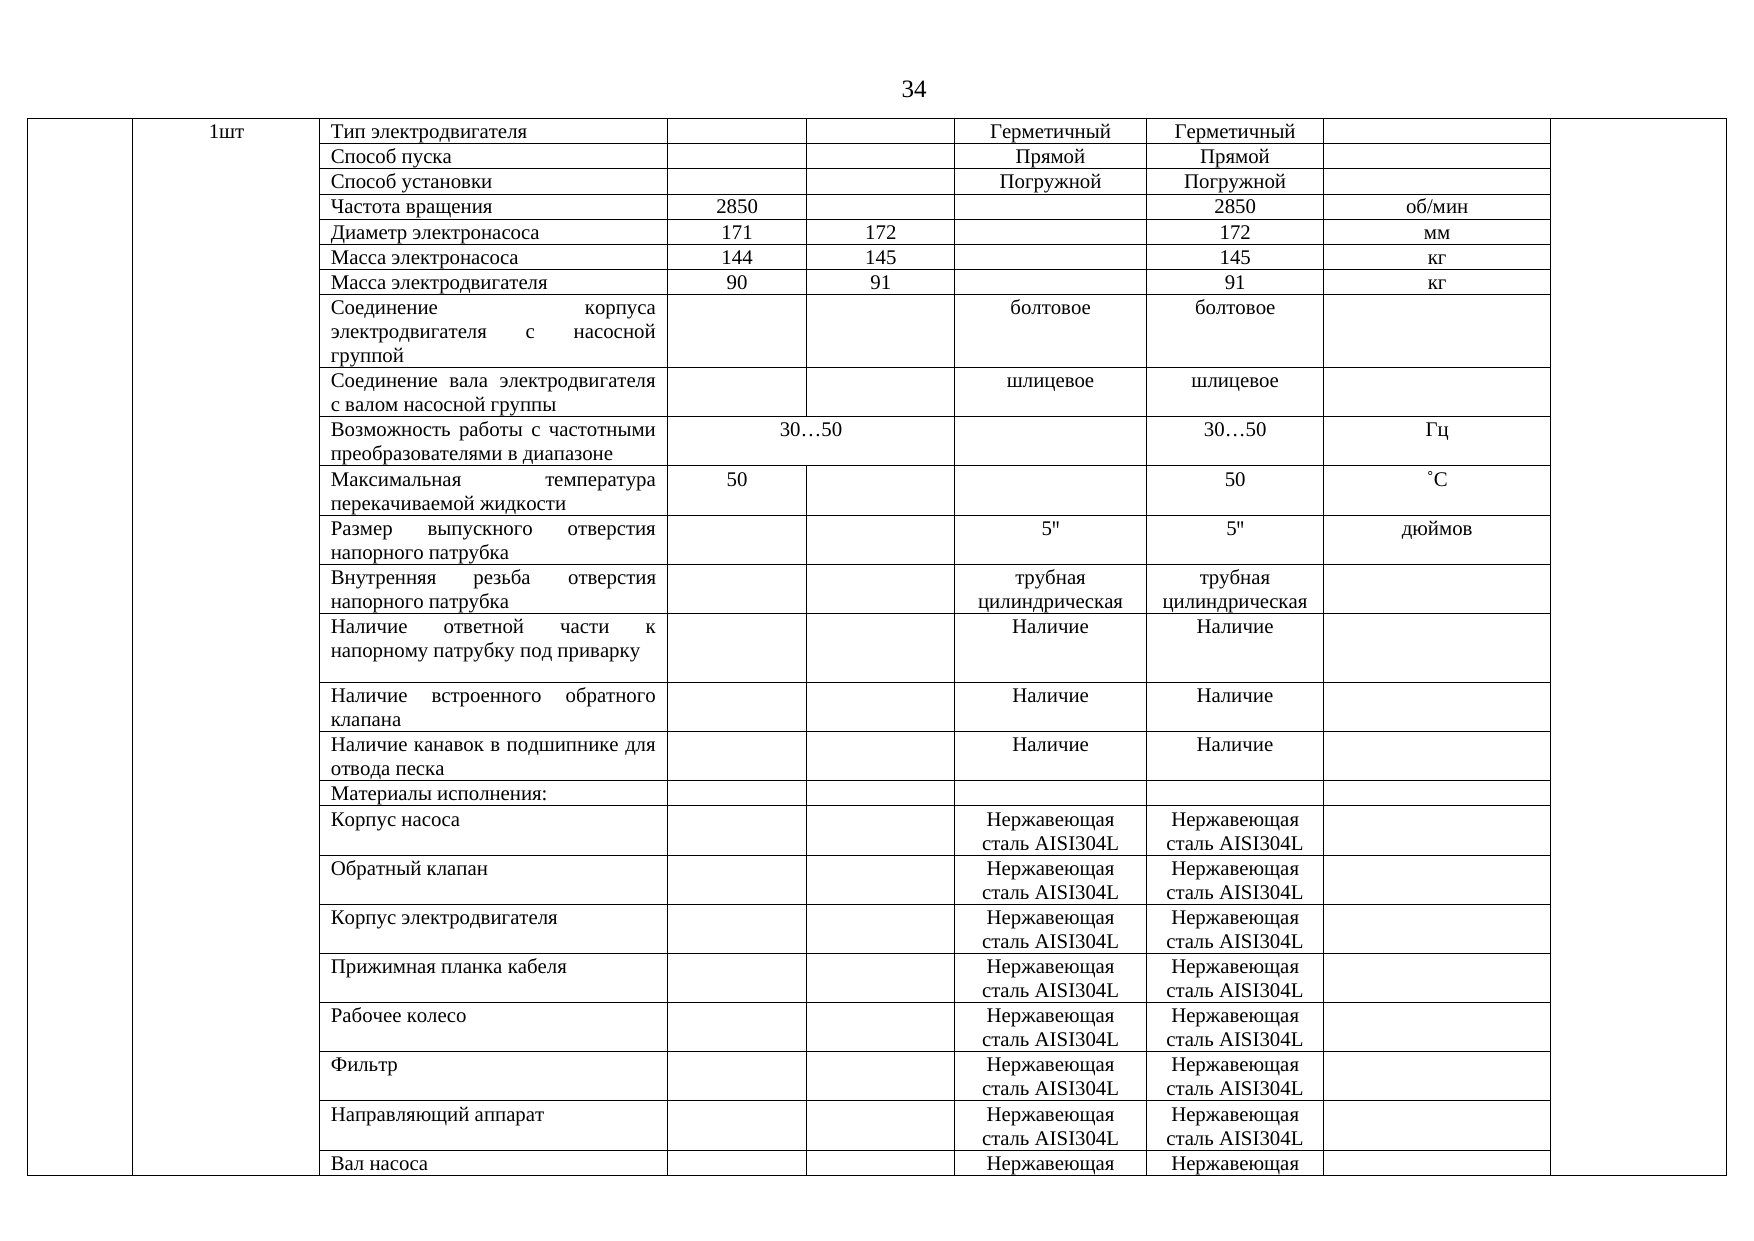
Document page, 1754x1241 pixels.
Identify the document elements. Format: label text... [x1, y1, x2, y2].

table_cell [1324, 905, 1550, 953]
table_cell Возможность работы с частотными преобразователями в диапазоне [320, 417, 667, 465]
table_cell 145 [807, 245, 954, 269]
table_cell 145 [1147, 245, 1323, 269]
table_cell [1324, 119, 1550, 143]
table_cell кг [1324, 245, 1550, 269]
table_cell [668, 781, 806, 805]
table_cell [668, 954, 806, 1002]
table_cell [807, 1151, 954, 1175]
table_cell 30…50 [668, 417, 954, 465]
table_cell [668, 169, 806, 193]
table_cell [668, 295, 806, 367]
table_cell [668, 732, 806, 780]
table_cell [668, 806, 806, 854]
table_cell шлицевое [1147, 368, 1323, 416]
table_cell Способ установки [320, 169, 667, 193]
table_cell 144 [668, 245, 806, 269]
table_cell шлицевое [955, 368, 1146, 416]
table_cell [807, 1003, 954, 1051]
table_cell ˚С [1324, 466, 1550, 514]
table_cell [955, 270, 1146, 294]
table_cell Масса электронасоса [320, 245, 667, 269]
table_cell [807, 195, 954, 218]
table_cell [807, 614, 954, 682]
table_cell [807, 466, 954, 514]
table_cell Способ пуска [320, 144, 667, 168]
table_cell Вал насоса [320, 1151, 667, 1175]
table_cell Корпус насоса [320, 806, 667, 854]
table_cell об/мин [1324, 195, 1550, 218]
table_cell Наличие канавок в подшипнике для отвода песка [320, 732, 667, 780]
table_cell Нержавеющая сталь AISI304L [1147, 905, 1323, 953]
table_cell Наличие [1147, 732, 1323, 780]
table_cell [1324, 1151, 1550, 1175]
table_cell [668, 1101, 806, 1149]
table_cell Тип электродвигателя [320, 119, 667, 143]
table_cell Обратный клапан [320, 856, 667, 904]
table_cell [955, 195, 1146, 218]
table_cell Нержавеющая сталь AISI304L [955, 905, 1146, 953]
table_cell болтовое [1147, 295, 1323, 367]
table_cell Наличие [1147, 683, 1323, 731]
table_cell 50 [668, 466, 806, 514]
table_cell [807, 368, 954, 416]
table_cell Прямой [955, 144, 1146, 168]
table_cell Соединение вала электродвигателя с валом насосной группы [320, 368, 667, 416]
table_cell [1324, 781, 1550, 805]
table_cell Наличие [955, 614, 1146, 682]
table_cell Фильтр [320, 1052, 667, 1100]
table_cell [807, 856, 954, 904]
table_cell Размер выпускного отверстия напорного патрубка [320, 516, 667, 564]
table_cell [1324, 614, 1550, 682]
table_cell [668, 1052, 806, 1100]
table_cell 90 [668, 270, 806, 294]
table_cell [807, 295, 954, 367]
table_cell 5ꞌꞌ [1147, 516, 1323, 564]
table_cell Нержавеющая сталь AISI304L [955, 806, 1146, 854]
table_cell Наличие [955, 732, 1146, 780]
table_cell Нержавеющая сталь AISI304L [1147, 1052, 1323, 1100]
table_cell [1147, 1151, 1323, 1175]
table_cell болтовое [955, 295, 1146, 367]
table_cell Внутренняя резьба отверстия напорного патрубка [320, 565, 667, 613]
table_cell [668, 1151, 806, 1175]
table_cell [668, 119, 806, 143]
table_cell [955, 245, 1146, 269]
table_cell Частота вращения [320, 195, 667, 218]
table_cell [1324, 806, 1550, 854]
table_cell Герметичный [955, 119, 1146, 143]
table_cell [807, 683, 954, 731]
table_cell Нержавеющая сталь AISI304L [955, 856, 1146, 904]
table_cell [955, 466, 1146, 514]
table_cell кг [1324, 270, 1550, 294]
table_cell [1324, 954, 1550, 1002]
table_cell [668, 905, 806, 953]
table_cell Материалы исполнения: [320, 781, 667, 805]
table_cell [807, 1052, 954, 1100]
table_cell 91 [807, 270, 954, 294]
table_cell [807, 732, 954, 780]
table_cell трубная цилиндрическая [955, 565, 1146, 613]
table_cell [807, 1101, 954, 1149]
table_cell Нержавеющая сталь AISI304L [955, 1052, 1146, 1100]
table_cell [1324, 1052, 1550, 1100]
table_cell мм [1324, 220, 1550, 244]
table_cell [1324, 368, 1550, 416]
table_cell [1324, 144, 1550, 168]
table_cell Погружной [955, 169, 1146, 193]
table_cell Рабочее колесо [320, 1003, 667, 1051]
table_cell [955, 1151, 1146, 1175]
table_cell Нержавеющая сталь AISI304L [1147, 954, 1323, 1002]
table_cell Нержавеющая сталь AISI304L [955, 1101, 1146, 1149]
table_cell Соединение корпуса электродвигателя с насосной группой [320, 295, 667, 367]
table_cell [1324, 732, 1550, 780]
table_cell 2850 [1147, 195, 1323, 218]
table_cell Направляющий аппарат [320, 1101, 667, 1149]
table_cell [668, 1003, 806, 1051]
table_cell Максимальная температура перекачиваемой жидкости [320, 466, 667, 514]
table_cell Прямой [1147, 144, 1323, 168]
table_cell трубная цилиндрическая [1147, 565, 1323, 613]
table_cell [807, 516, 954, 564]
table_cell [807, 144, 954, 168]
table_cell [955, 417, 1146, 465]
table_cell [955, 220, 1146, 244]
table_cell [1324, 565, 1550, 613]
table_cell Нержавеющая сталь AISI304L [955, 1003, 1146, 1051]
table_cell 172 [807, 220, 954, 244]
table_cell Наличие [1147, 614, 1323, 682]
table_cell [668, 368, 806, 416]
table_cell [807, 954, 954, 1002]
table_cell [1324, 683, 1550, 731]
table_cell 5ꞌꞌ [955, 516, 1146, 564]
table_cell [807, 781, 954, 805]
table_cell [668, 565, 806, 613]
table_cell Нержавеющая сталь AISI304L [1147, 856, 1323, 904]
table_cell Наличие ответной части к напорному патрубку под приварку [320, 614, 667, 682]
table_cell [807, 565, 954, 613]
table_cell Герметичный [1147, 119, 1323, 143]
table_cell [668, 683, 806, 731]
table_cell Нержавеющая сталь AISI304L [1147, 1003, 1323, 1051]
table_cell [807, 806, 954, 854]
table_cell Прижимная планка кабеля [320, 954, 667, 1002]
table_cell 171 [668, 220, 806, 244]
table_cell 91 [1147, 270, 1323, 294]
table_cell Нержавеющая сталь AISI304L [1147, 1101, 1323, 1149]
table_cell Диаметр электронасоса [320, 220, 667, 244]
table_cell Масса электродвигателя [320, 270, 667, 294]
table_cell Гц [1324, 417, 1550, 465]
table_cell [1324, 295, 1550, 367]
table_cell [1324, 1101, 1550, 1149]
table_cell [1147, 781, 1323, 805]
table_cell 172 [1147, 220, 1323, 244]
table_cell [807, 905, 954, 953]
table_cell Нержавеющая сталь AISI304L [1147, 806, 1323, 854]
table_cell Наличие [955, 683, 1146, 731]
table_cell [807, 169, 954, 193]
table_cell [668, 856, 806, 904]
table_cell Корпус электродвигателя [320, 905, 667, 953]
table_cell [1324, 1003, 1550, 1051]
table_cell [668, 614, 806, 682]
table_cell Погружной [1147, 169, 1323, 193]
table_cell [955, 781, 1146, 805]
table_cell [1324, 169, 1550, 193]
table_cell [668, 144, 806, 168]
table_cell Наличие встроенного обратного клапана [320, 683, 667, 731]
table_cell 30…50 [1147, 417, 1323, 465]
table_cell дюймов [1324, 516, 1550, 564]
table_cell [807, 119, 954, 143]
table_cell Нержавеющая сталь AISI304L [955, 954, 1146, 1002]
table_cell 50 [1147, 466, 1323, 514]
table_cell 2850 [668, 195, 806, 218]
table_cell [668, 516, 806, 564]
table_cell [1324, 856, 1550, 904]
